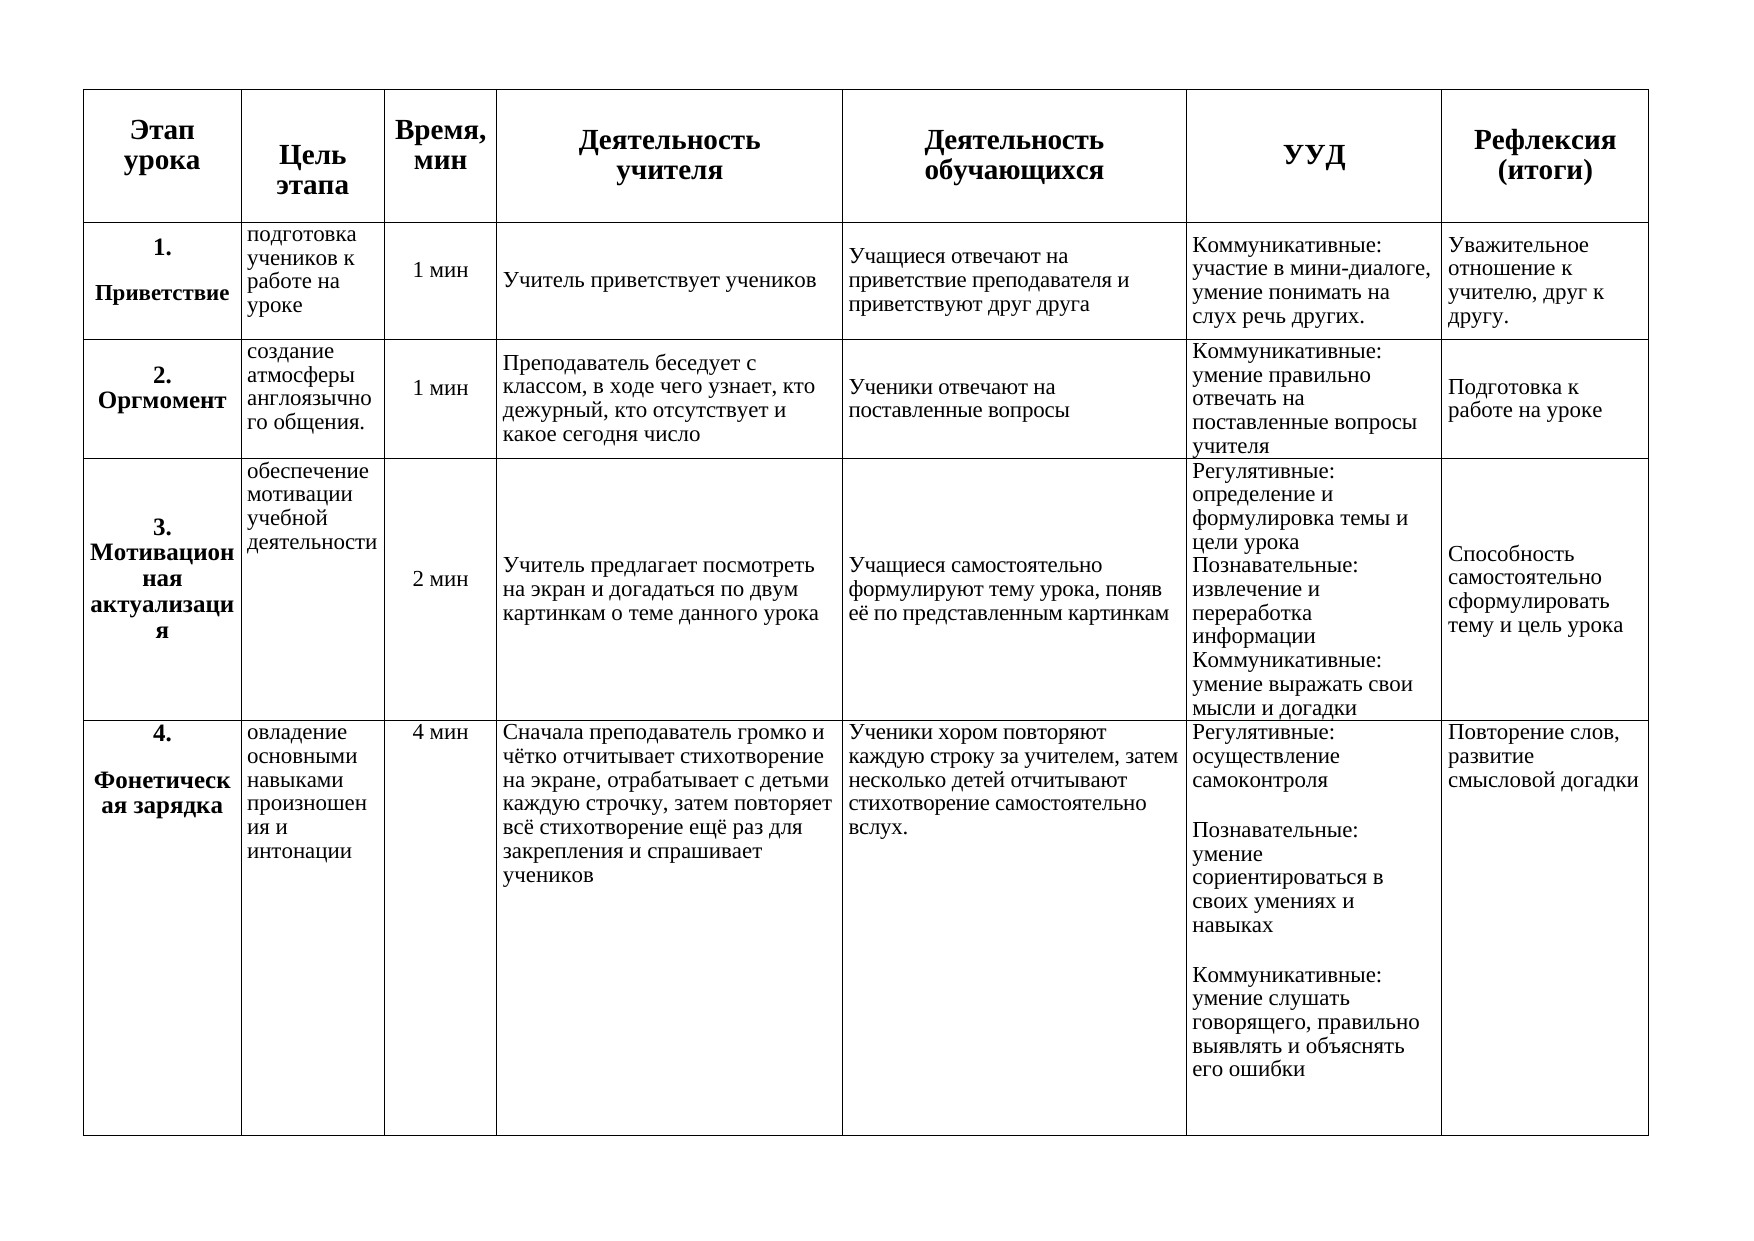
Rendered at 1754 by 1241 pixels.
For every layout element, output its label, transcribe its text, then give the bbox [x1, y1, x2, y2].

table_cell 1. Приветствие [84, 223, 241, 338]
table_cell подготовка учеников к работе на уроке [242, 223, 384, 338]
table_cell Коммуникативные: участие в мини-диалоге, умение понимать на слух речь других. [1187, 223, 1441, 338]
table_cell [497, 721, 842, 1134]
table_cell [84, 721, 241, 1134]
table_cell обеспечение мотивации учебной деятельности [242, 459, 384, 720]
table_cell 1 мин [385, 223, 496, 338]
table_cell Уважительное отношение к учителю, друг к другу. [1442, 223, 1648, 338]
table_header Время, мин [385, 90, 496, 222]
table_cell 3. Мотивационная актуализация [84, 459, 241, 720]
table_cell Ученики отвечают на поставленные вопросы [843, 340, 1186, 458]
table_header Цель этапа [242, 90, 384, 222]
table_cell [843, 721, 1186, 1134]
table_header Рефлексия (итоги) [1442, 90, 1648, 222]
table_cell 2 мин [385, 459, 496, 720]
table_cell 1 мин [385, 340, 496, 458]
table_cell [242, 721, 384, 1134]
table_cell Регулятивные: определение и формулировка темы и цели урока Познавательные: извлечение и переработка информации Коммуникативные: умение выражать свои мысли и догадки [1187, 459, 1441, 720]
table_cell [1187, 721, 1441, 1134]
table_cell Учитель приветствует учеников [497, 223, 842, 338]
table_cell создание атмосферы англоязычного общения. [242, 340, 384, 458]
table_cell Способность самостоятельно сформулировать тему и цель урока [1442, 459, 1648, 720]
table_cell Подготовка к работе на уроке [1442, 340, 1648, 458]
table_header УУД [1187, 90, 1441, 222]
table_cell Преподаватель беседует с классом, в ходе чего узнает, кто дежурный, кто отсутствует и какое сегодня число [497, 340, 842, 458]
table_cell Учащиеся самостоятельно формулируют тему урока, поняв её по представленным картинкам [843, 459, 1186, 720]
table_header Этап урока [84, 90, 241, 222]
table_header Деятельность учителя [497, 90, 842, 222]
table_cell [1442, 721, 1648, 1134]
table_header Деятельность обучающихся [843, 90, 1186, 222]
table_cell 2. Оргмомент [84, 340, 241, 458]
table_cell Учащиеся отвечают на приветствие преподавателя и приветствуют друг друга [843, 223, 1186, 338]
table_cell 4 мин [385, 721, 496, 1134]
table_cell Коммуникативные: умение правильно отвечать на поставленные вопросы учителя [1187, 340, 1441, 458]
table_cell Учитель предлагает посмотреть на экран и догадаться по двум картинкам о теме данного урока [497, 459, 842, 720]
